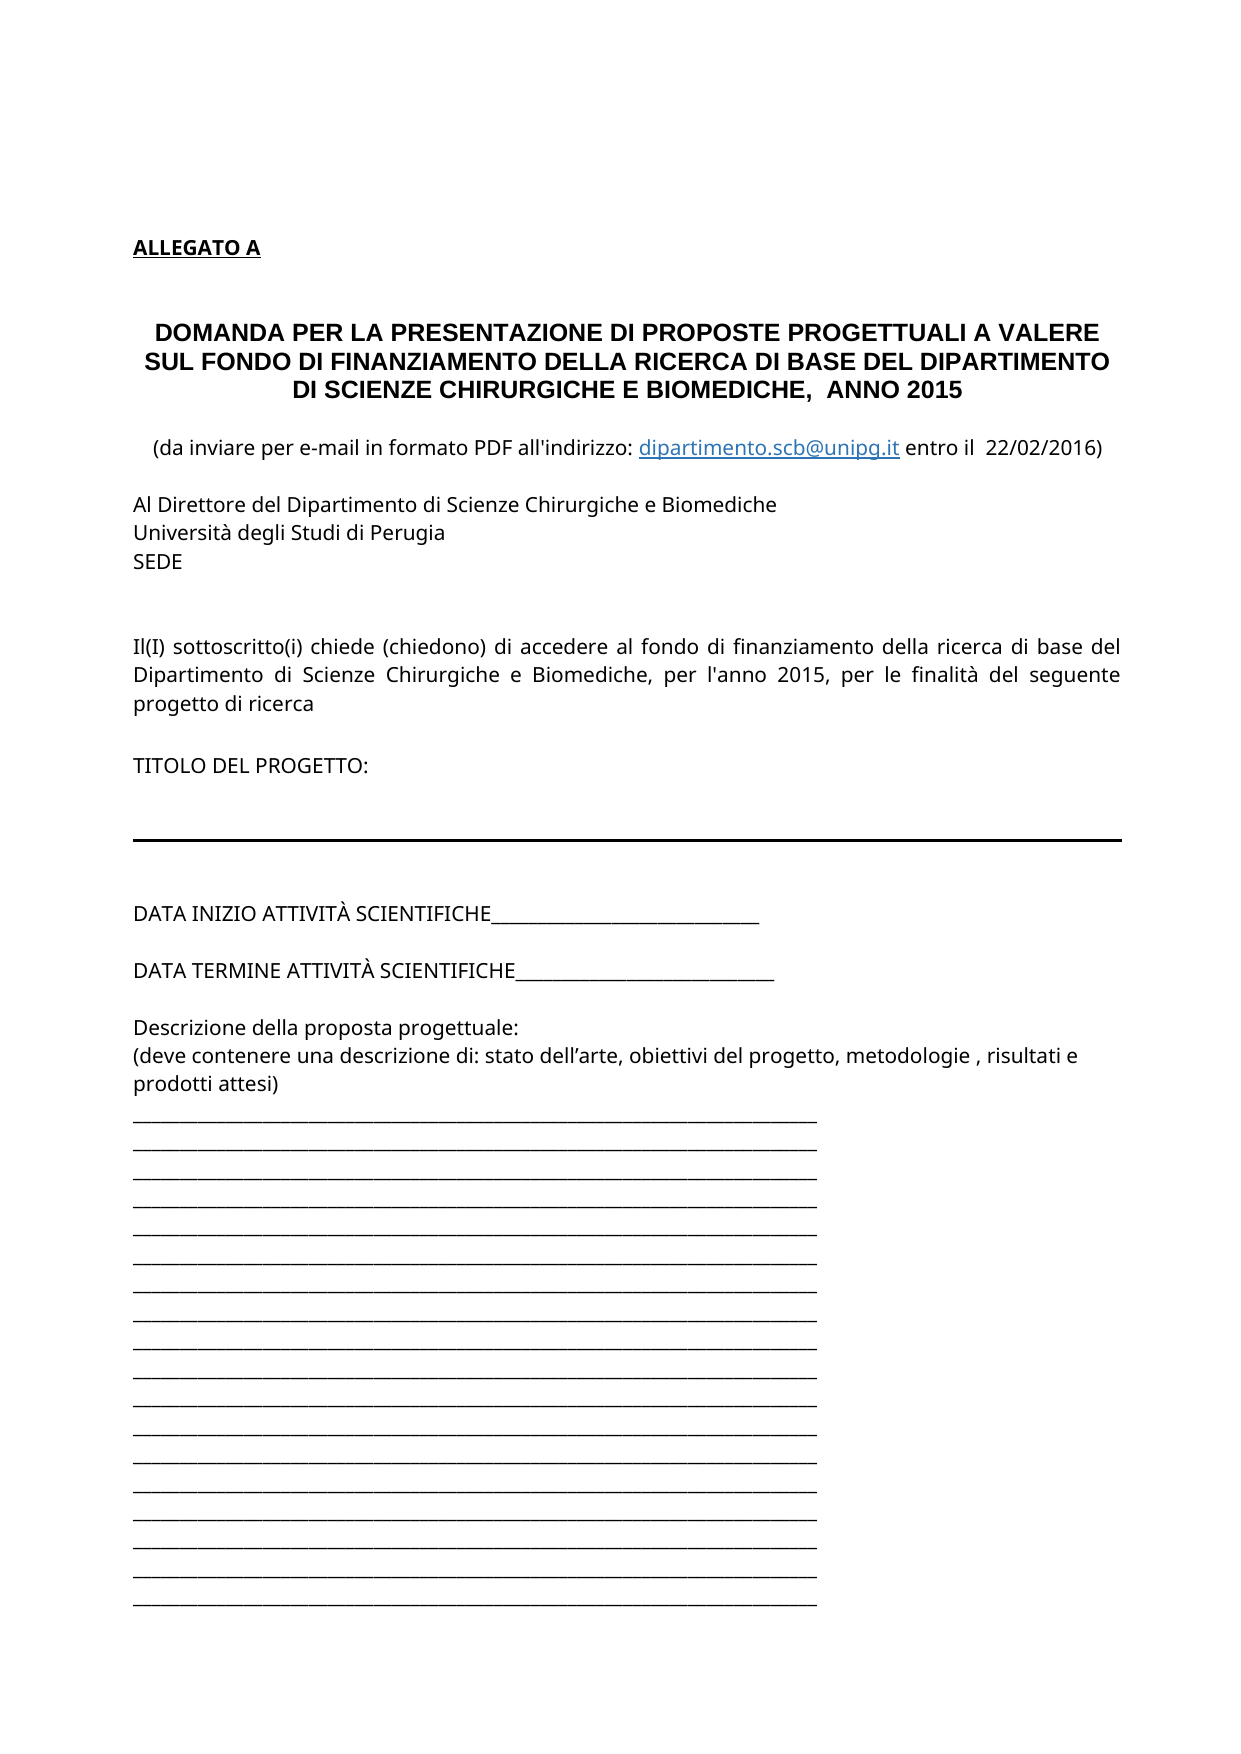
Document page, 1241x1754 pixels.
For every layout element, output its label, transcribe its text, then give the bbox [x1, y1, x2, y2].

text Università degli Studi di Perugia [133, 518, 1122, 547]
text Al Direttore del Dipartimento di Scienze Chirurgiche e Biomediche [133, 490, 1122, 518]
text __________________________________________________________________________ [133, 1268, 1122, 1297]
text (da inviare per e-mail in formato PDF all'indirizzo: dipartimento.scb@unipg.it entro il 22/02/2016) [133, 433, 1122, 461]
text __________________________________________________________________________ [133, 1354, 1122, 1382]
text DATA TERMINE ATTIVITÀ SCIENTIFICHE____________________________ [133, 956, 1122, 984]
text __________________________________________________________________________ [133, 1183, 1122, 1212]
text DATA INIZIO ATTIVITÀ SCIENTIFICHE_____________________________ [133, 899, 1122, 927]
text Il(I) sottoscritto(i) chiede (chiedono) di accedere al fondo di finanziamento della ricerca di base del Dipartimento di Scienze Chirurgiche e Biomediche, per l'anno 2015, per le finalità del seguente progetto di ricerca [133, 632, 1122, 717]
text __________________________________________________________________________ [133, 1212, 1122, 1240]
text TITOLO DEL PROGETTO: [133, 751, 1122, 780]
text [133, 1553, 1122, 1581]
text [133, 1581, 1122, 1610]
text ALLEGATO A [133, 233, 1122, 261]
text __________________________________________________________________________ [133, 1325, 1122, 1354]
text __________________________________________________________________________ [133, 1098, 1122, 1126]
text __________________________________________________________________________ [133, 1382, 1122, 1411]
text Descrizione della proposta progettuale: [133, 1013, 1122, 1041]
text __________________________________________________________________________ [133, 1297, 1122, 1325]
text (deve contenere una descrizione di: stato dell’arte, obiettivi del progetto, metodologie , risultati e prodotti attesi) [133, 1041, 1122, 1098]
text SEDE [133, 547, 1122, 575]
text __________________________________________________________________________ [133, 1439, 1122, 1468]
text __________________________________________________________________________ [133, 1468, 1122, 1496]
text __________________________________________________________________________ [133, 1240, 1122, 1268]
text __________________________________________________________________________ [133, 1155, 1122, 1183]
text __________________________________________________________________________ [133, 1411, 1122, 1439]
text DOMANDA PER LA PRESENTAZIONE DI PROPOSTE PROGETTUALI A VALERE SUL FONDO DI FINANZIAMENTO DELLA RICERCA DI BASE DEL DIPARTIMENTO DI SCIENZE CHIRURGICHE E BIOMEDICHE, ANNO 2015 [133, 318, 1122, 404]
text __________________________________________________________________________ [133, 1126, 1122, 1155]
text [133, 1524, 1122, 1553]
text __________________________________________________________________________ [133, 1496, 1122, 1524]
